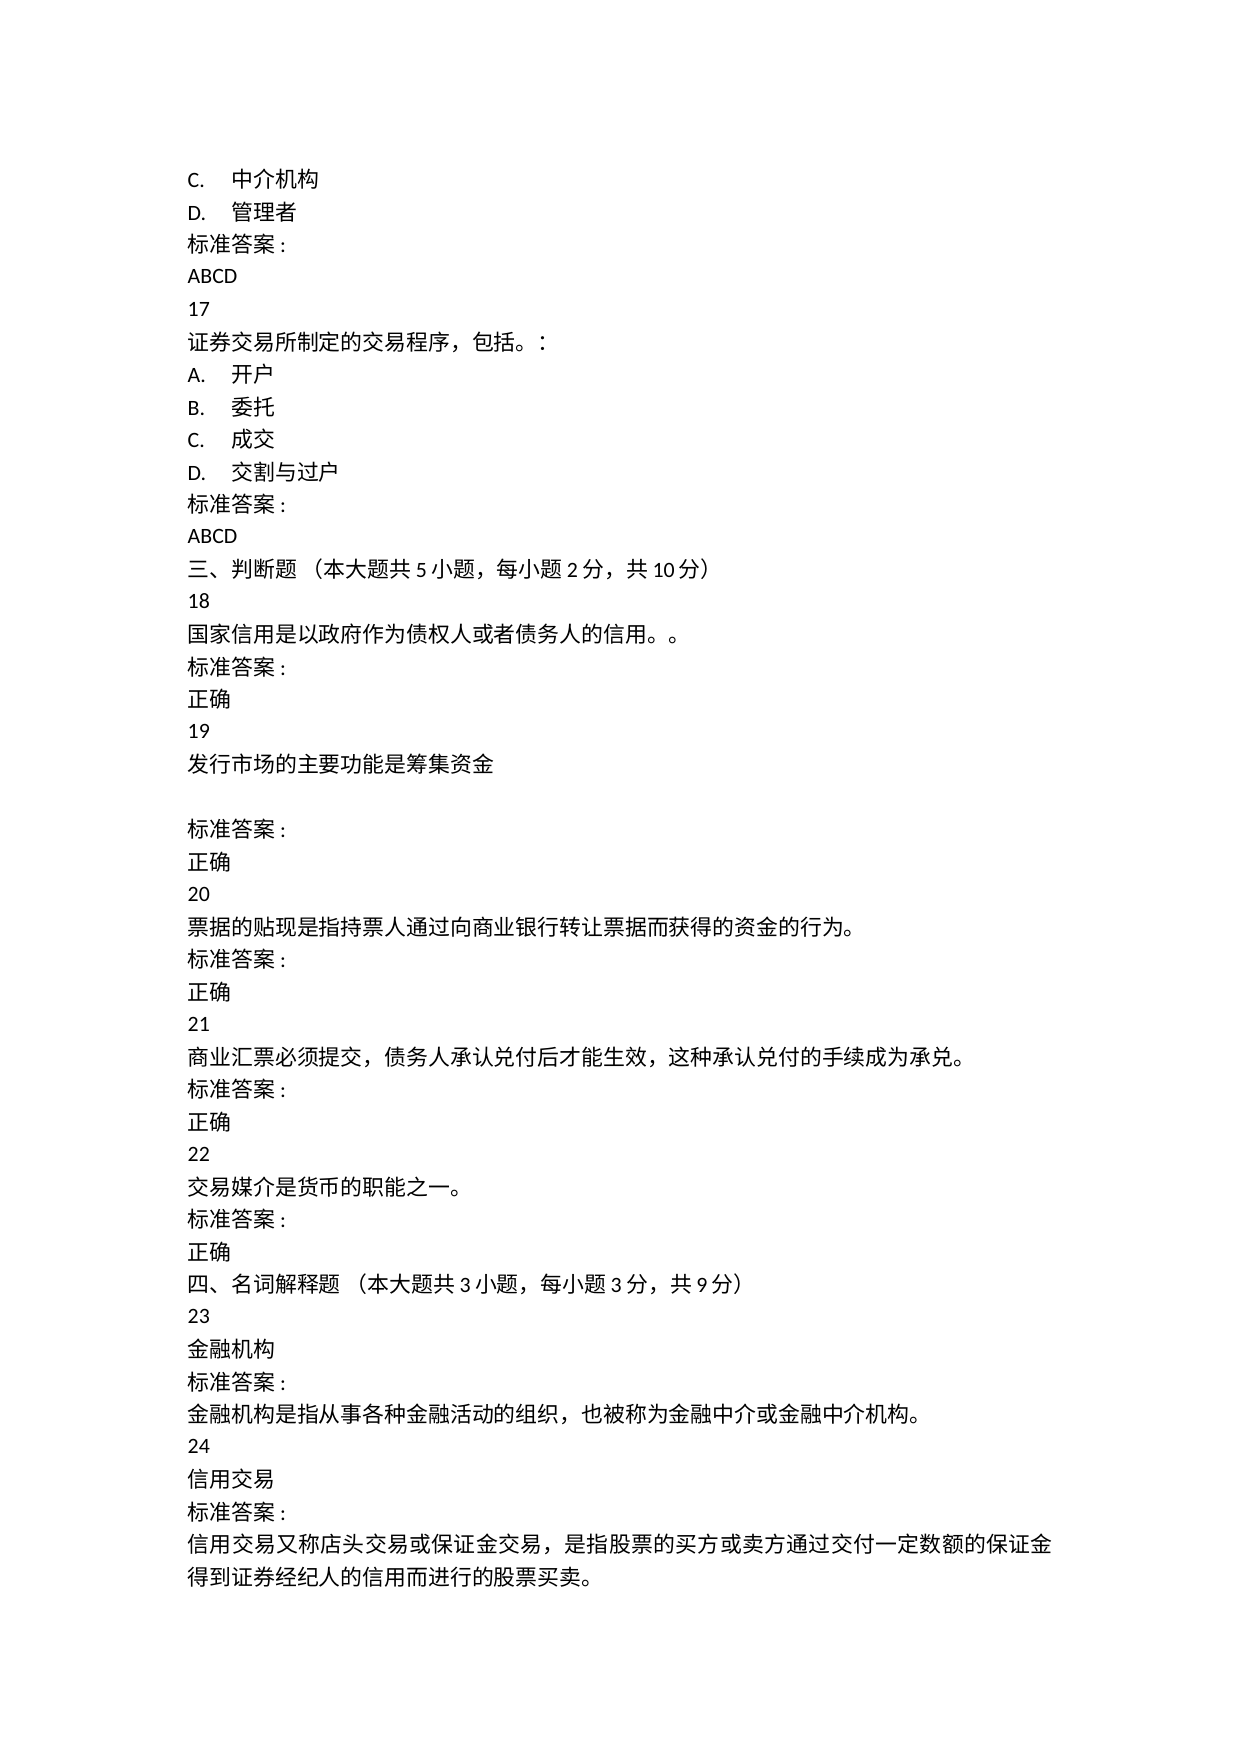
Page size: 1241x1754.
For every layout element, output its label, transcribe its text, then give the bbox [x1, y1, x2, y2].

text 正确 [187, 974, 1053, 1007]
text ABCD [187, 259, 1053, 292]
text 21 [187, 1007, 1053, 1039]
text 标准答案 : [187, 1202, 1053, 1234]
text 标准答案 : [187, 1494, 1053, 1527]
text 证券交易所制定的交易程序，包括。： [187, 324, 1053, 357]
text A. 开户 [187, 357, 1053, 389]
text 18 [187, 584, 1053, 617]
text C. 成交 [187, 422, 1053, 454]
text 19 [187, 714, 1053, 747]
text 发行市场的主要功能是筹集资金 [187, 747, 1053, 779]
text 标准答案 : [187, 649, 1053, 682]
text 信用交易 [187, 1462, 1053, 1494]
text 交易媒介是货币的职能之一。 [187, 1169, 1053, 1202]
text 标准答案 : [187, 942, 1053, 974]
text D. 交割与过户 [187, 454, 1053, 487]
text 四、名词解释题 （本大题共3小题，每小题3分，共9分） [187, 1267, 1053, 1299]
text 商业汇票必须提交，债务人承认兑付后才能生效，这种承认兑付的手续成为承兑。 [187, 1039, 1053, 1072]
text 正确 [187, 1104, 1053, 1137]
text 标准答案 : [187, 227, 1053, 259]
text 24 [187, 1429, 1053, 1462]
text 17 [187, 292, 1053, 324]
text 正确 [187, 682, 1053, 714]
text C. 中介机构 [187, 162, 1053, 194]
text ABCD [187, 519, 1053, 552]
text 票据的贴现是指持票人通过向商业银行转让票据而获得的资金的行为。 [187, 909, 1053, 942]
text 信用交易又称店头交易或保证金交易，是指股票的买方或卖方通过交付一定数额的保证金，得到证券经纪人的信用而进行的股票买卖。 [187, 1527, 1053, 1592]
text 标准答案 : [187, 812, 1053, 844]
text 国家信用是以政府作为债权人或者债务人的信用。。 [187, 617, 1053, 649]
text B. 委托 [187, 389, 1053, 422]
text 标准答案 : [187, 1364, 1053, 1397]
text 正确 [187, 844, 1053, 877]
text 23 [187, 1299, 1053, 1332]
text 20 [187, 877, 1053, 909]
text 标准答案 : [187, 487, 1053, 519]
text 金融机构 [187, 1332, 1053, 1364]
text 22 [187, 1137, 1053, 1169]
text 金融机构是指从事各种金融活动的组织，也被称为金融中介或金融中介机构。 [187, 1397, 1053, 1429]
text 正确 [187, 1234, 1053, 1267]
text 标准答案 : [187, 1072, 1053, 1104]
text 三、判断题 （本大题共5小题，每小题2分，共10分） [187, 552, 1053, 584]
text D. 管理者 [187, 194, 1053, 227]
